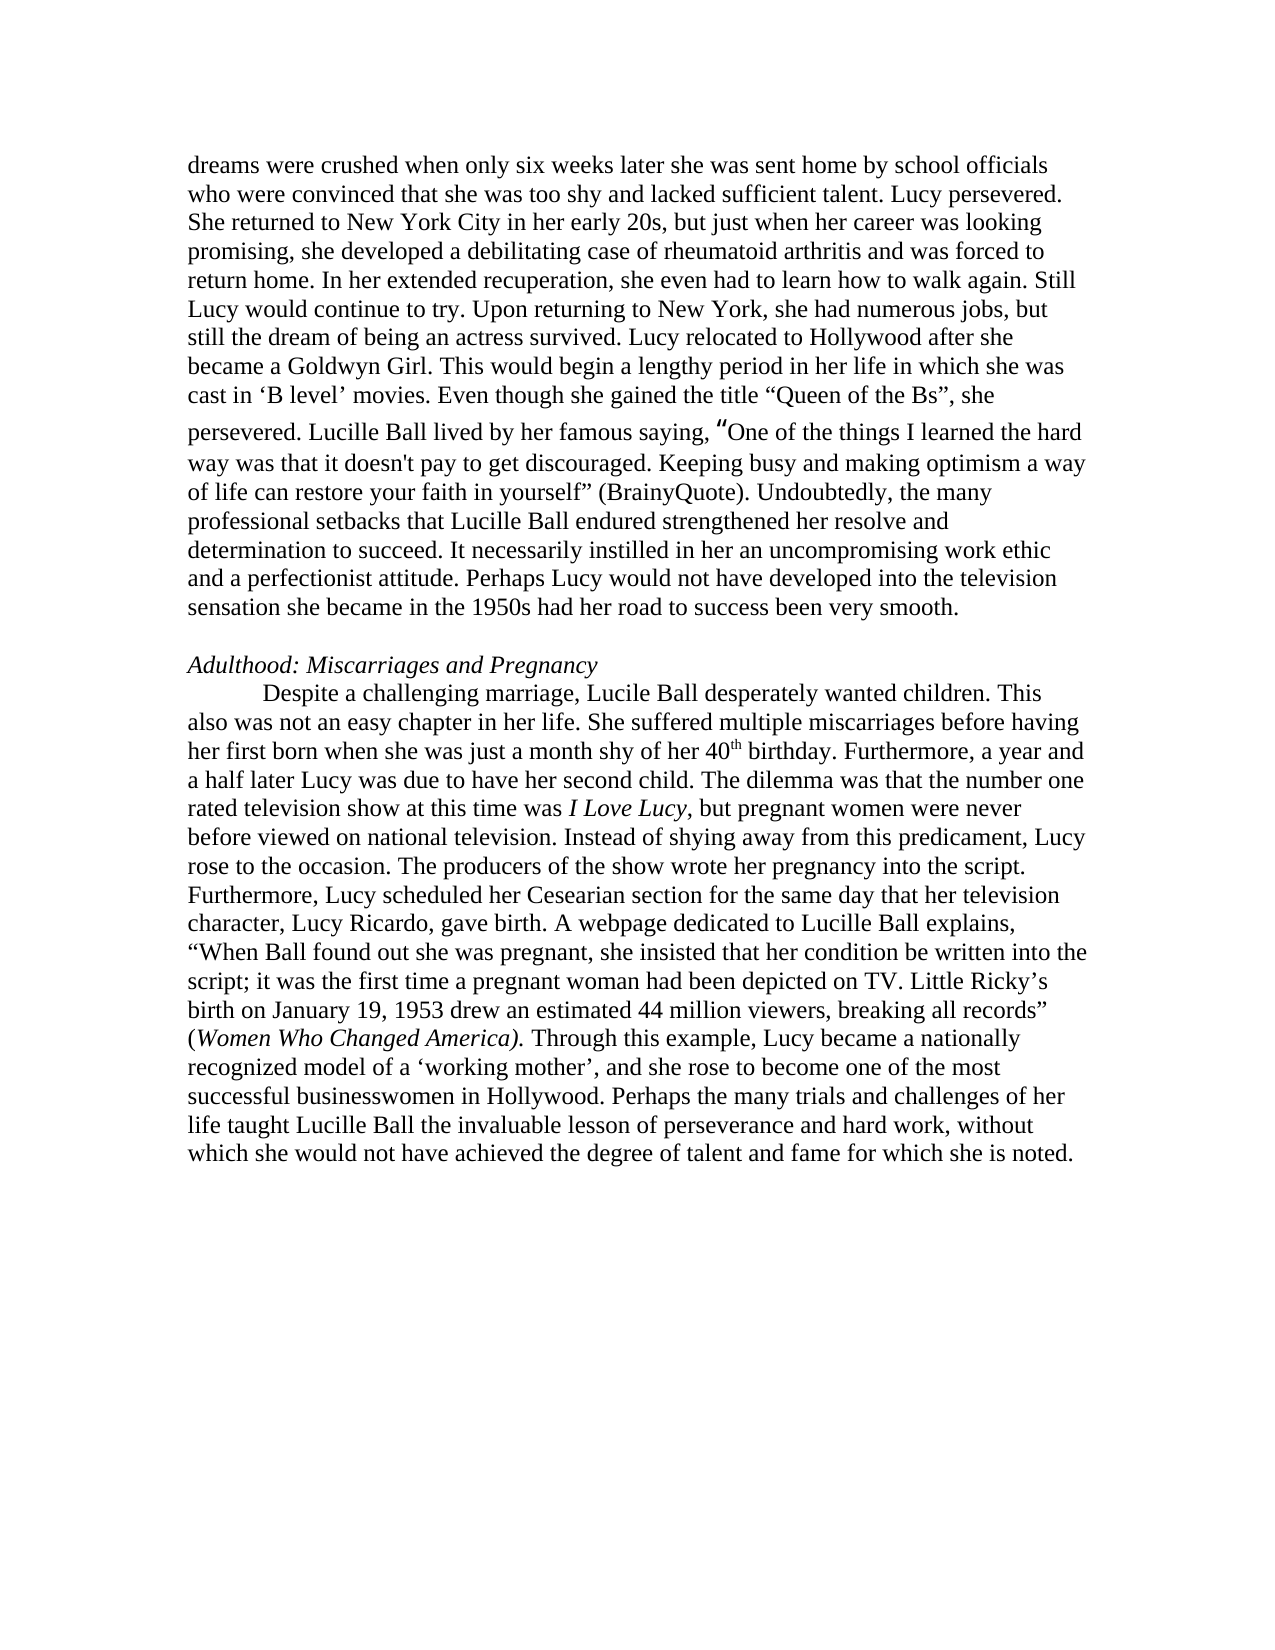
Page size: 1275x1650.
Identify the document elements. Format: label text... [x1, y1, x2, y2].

text Despite a challenging marriage, Lucile Ball desperately wanted children. This also was not an easy chapter in her life. She suffered multiple miscarriages before having her first born when she was just a month shy of her 40th birthday. Furthermore, a year and a half later Lucy was due to have her second child. The dilemma was that the number one rated television show at this time was I Love Lucy, but pregnant women were never before viewed on national television. Instead of shying away from this predicament, Lucy rose to the occasion. The producers of the show wrote her pregnancy into the script. Furthermore, Lucy scheduled her Cesearian section for the same day that her television character, Lucy Ricardo, gave birth. A webpage dedicated to Lucille Ball explains, “When Ball found out she was pregnant, she insisted that her condition be written into the script; it was the first time a pregnant woman had been depicted on TV. Little Ricky’s birth on January 19, 1953 drew an estimated 44 million viewers, breaking all records” (Women Who Changed America). Through this example, Lucy became a nationally recognized model of a ‘working mother’, and she rose to become one of the most successful businesswomen in Hollywood. Perhaps the many trials and challenges of her life taught Lucille Ball the invaluable lesson of perseverance and hard work, without which she would not have achieved the degree of talent and fame for which she is noted. [187, 678, 1087, 1167]
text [187, 150, 1087, 621]
text Adulthood: Miscarriages and Pregnancy [187, 650, 1087, 678]
